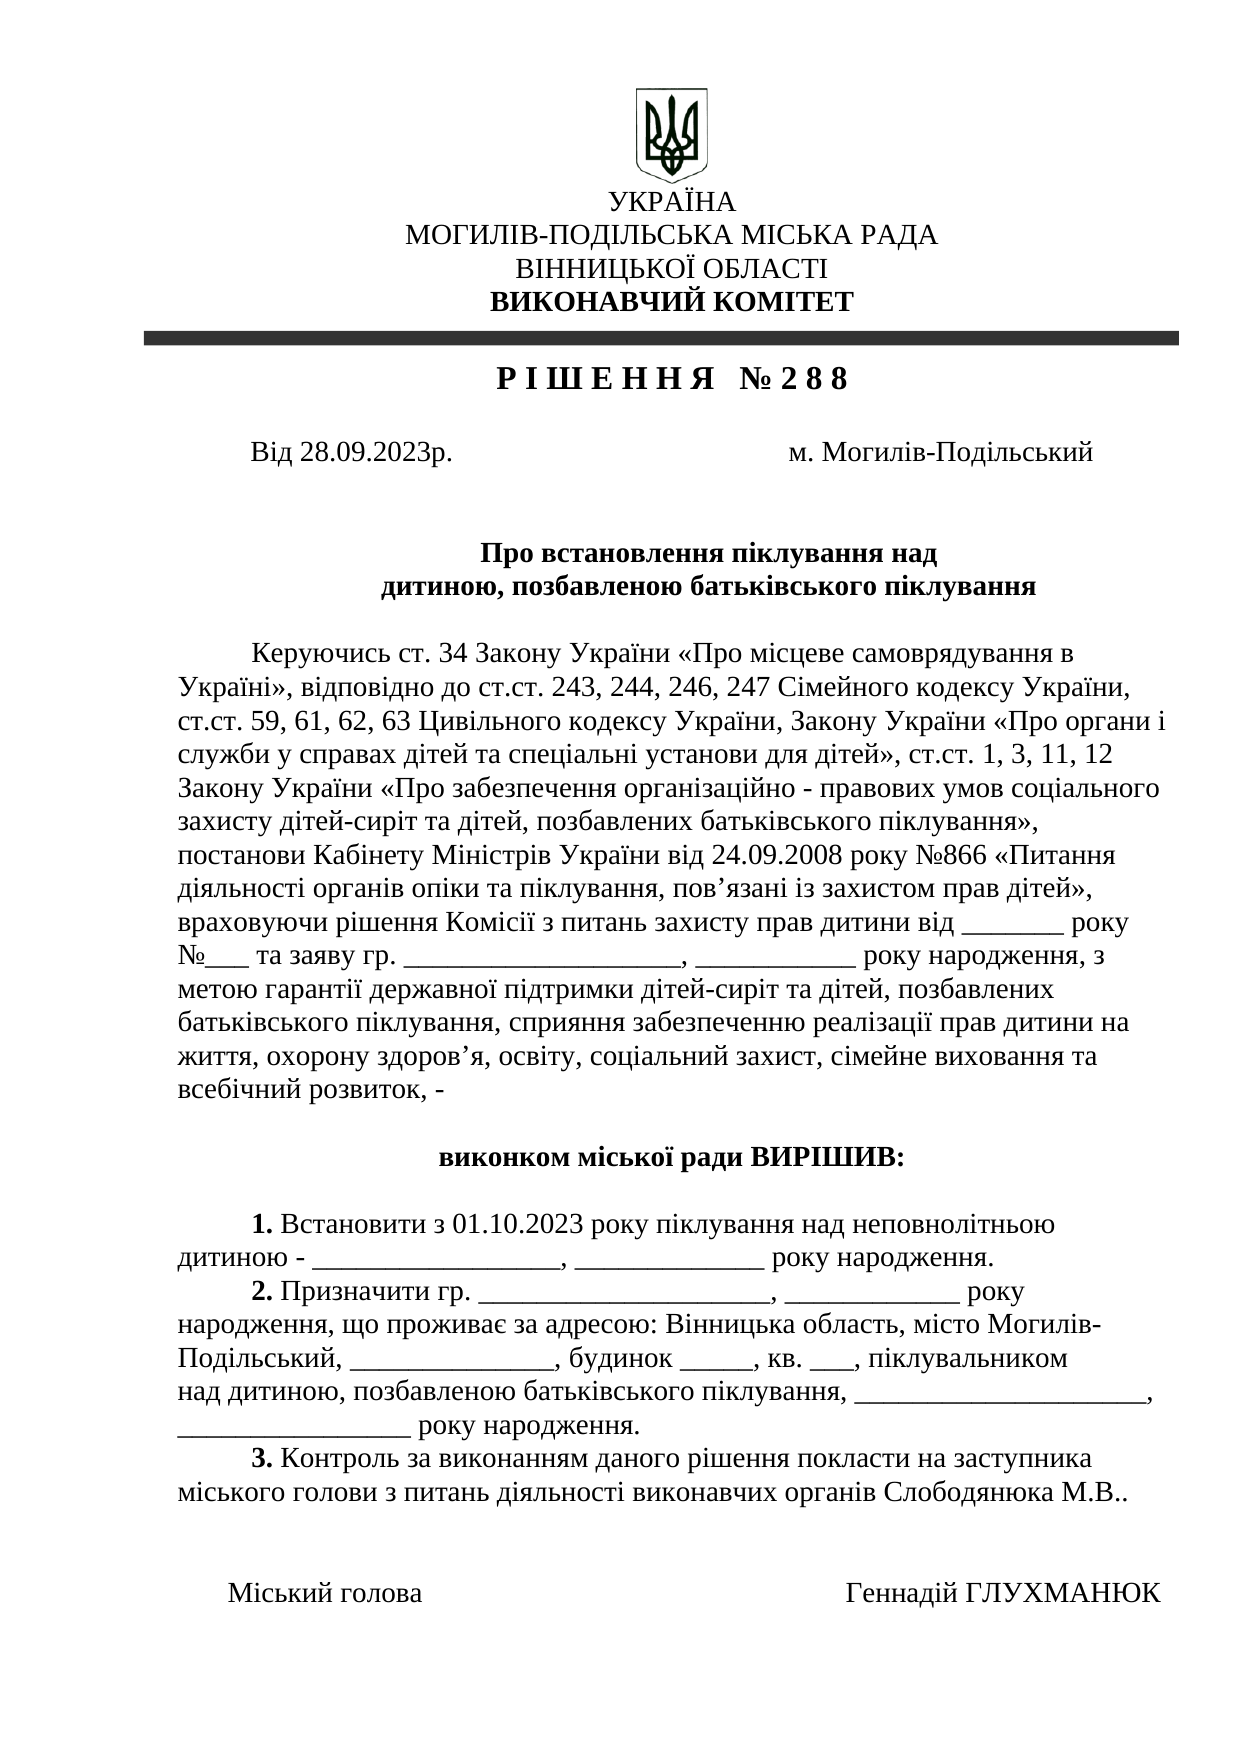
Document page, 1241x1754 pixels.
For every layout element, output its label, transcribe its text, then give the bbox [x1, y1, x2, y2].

text виконком міської ради ВИРІШИВ: [177, 1139, 1167, 1172]
text над дитиною, позбавленою батьківського піклування, ____________________, ________________ року народження. [177, 1373, 1167, 1441]
text Від 28.09.2023р. м. Могилів-Подільський [177, 434, 1167, 468]
text Про встановлення піклування над [177, 535, 1167, 568]
text 2. Призначити гр. ____________________, ____________ року народження, що проживає за адресою: Вінницька область, місто Могилів-Подільський, ______________, будинок _____, кв. ___, піклувальником [177, 1273, 1167, 1373]
text ВИКОНАВЧИЙ КОМІТЕТ [177, 284, 1167, 318]
text 1. Встановити з 01.10.2023 року піклування над неповнолітньою [177, 1206, 1167, 1239]
text РІШЕННЯ №288 [177, 346, 1167, 397]
text УКРАЇНА МОГИЛІВ-ПОДІЛЬСЬКА МІСЬКА РАДА ВІННИЦЬКОЇ ОБЛАСТІ [177, 184, 1167, 284]
text дитиною - _________________, _____________ року народження. [177, 1239, 1167, 1273]
text Керуючись ст. 34 Закону України «Про місцеве самоврядування в Україні», відповідно до ст.ст. 243, 244, 246, 247 Сімейного кодексу України, ст.ст. 59, 61, 62, 63 Цивільного кодексу України, Закону України «Про органи і служби у справах дітей та спеціальні установи для дітей», ст.ст. 1, 3, 11, 12 Закону України «Про забезпечення організаційно - правових умов соціального захисту дітей-сиріт та дітей, позбавлених батьківського піклування», постанови Кабінету Міністрів України від 24.09.2008 року №866 «Питання діяльності органів опіки та піклування, пов’язані із захистом прав дітей», враховуючи рішення Комісії з питань захисту прав дитини від _______ року №___ та заяву гр. ___________________, ___________ року народження, з метою гарантії державної підтримки дітей-сиріт та дітей, позбавлених батьківського піклування, сприяння забезпеченню реалізації прав дитини на життя, охорону здоров’я, освіту, соціальний захист, сімейне виховання та всебічний розвиток, - [177, 636, 1167, 1105]
picture [636, 88, 708, 184]
text дитиною, позбавленою батьківського піклування [177, 568, 1167, 602]
text Міський голова Геннадій ГЛУХМАНЮК [103, 1575, 1167, 1608]
text 3. Контроль за виконанням даного рішення покласти на заступника міського голови з питань діяльності виконавчих органів Слободянюка М.В.. [177, 1441, 1167, 1508]
